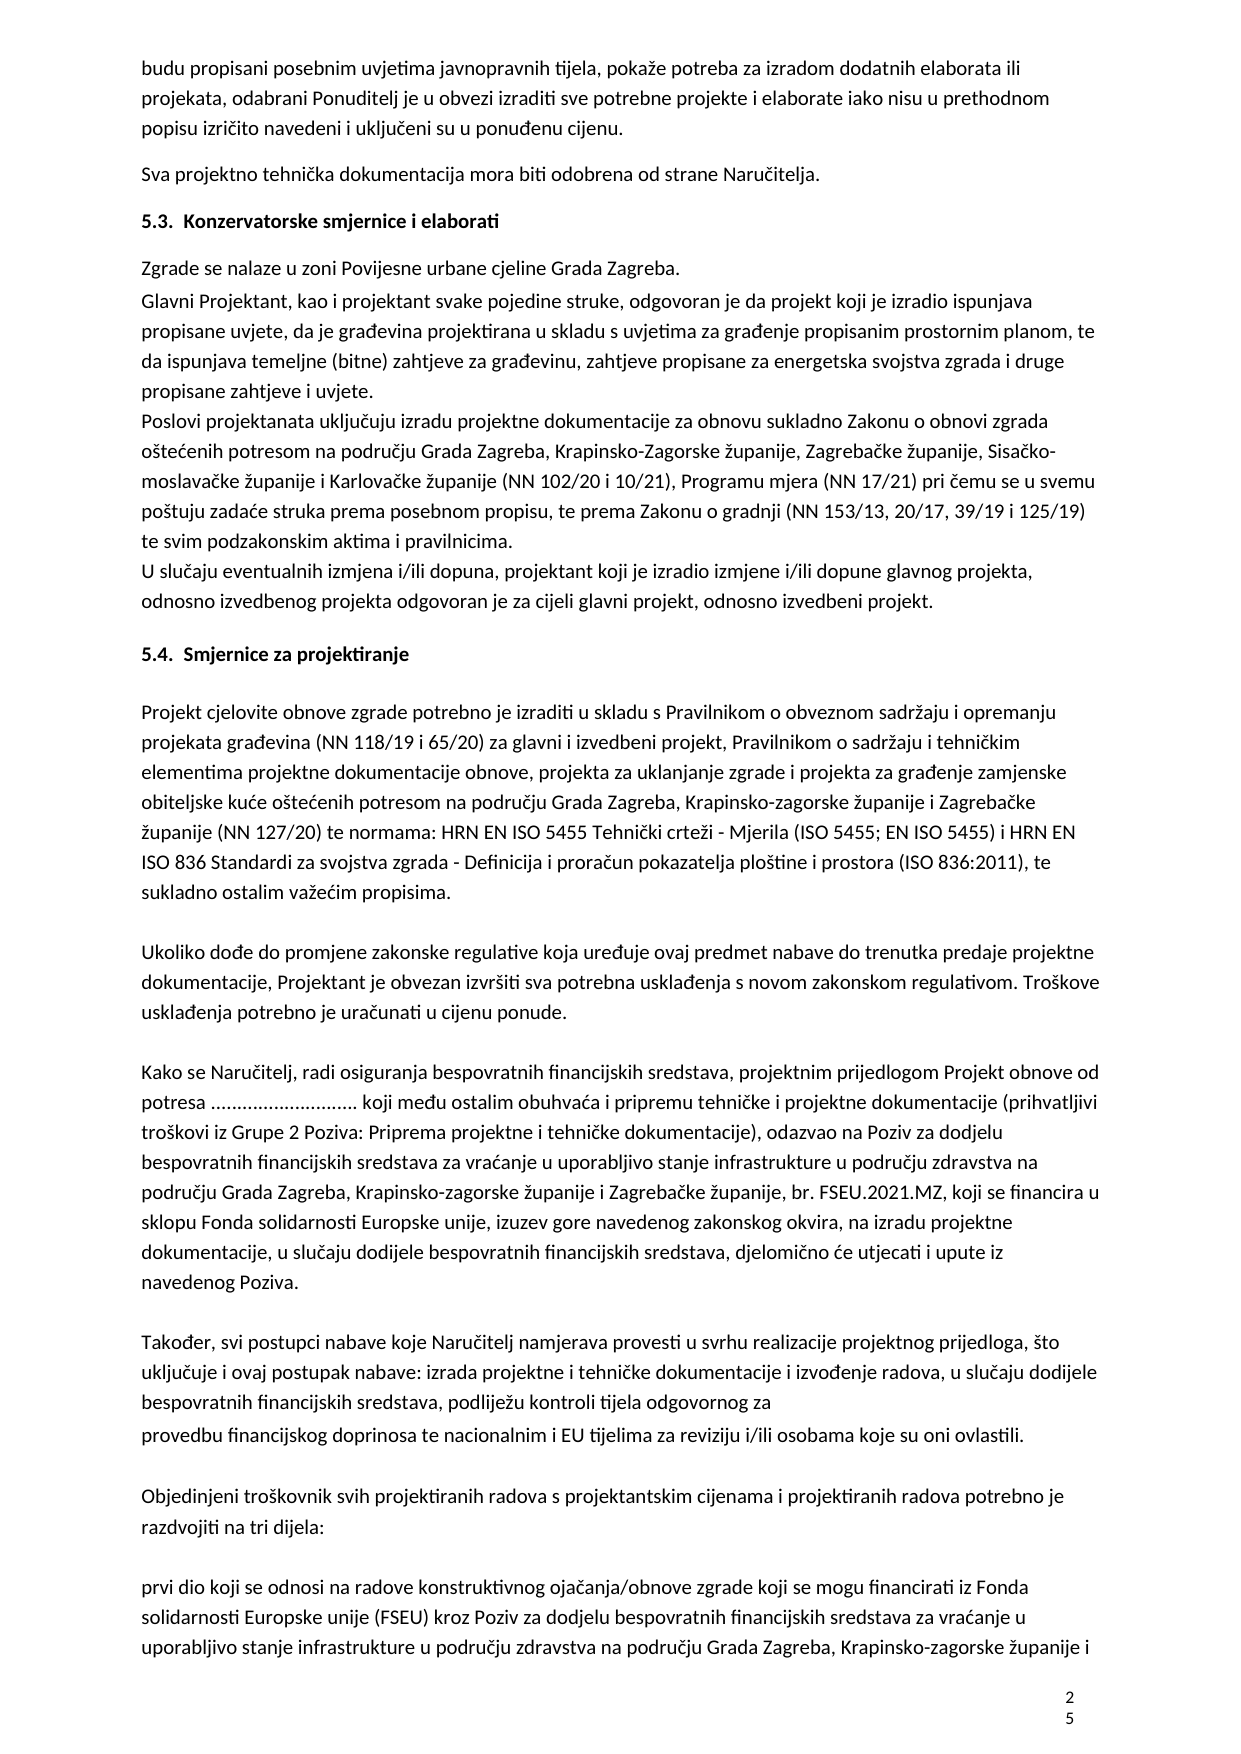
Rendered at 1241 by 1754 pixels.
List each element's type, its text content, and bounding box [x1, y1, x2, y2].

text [141, 52, 1101, 142]
text Objedinjeni troškovnik svih projektiranih radova s projektantskim cijenama i projektiranih radova potrebno je razdvojiti na tri dijela: [141, 1479, 1101, 1540]
text U slučaju eventualnih izmjena i/ili dopuna, projektant koji je izradio izmjene i/ili dopune glavnog projekta, odnosno izvedbenog projekta odgovoran je za cijeli glavni projekt, odnosno izvedbeni projekt. [141, 555, 1101, 615]
text Glavni Projektant, kao i projektant svake pojedine struke, odgovoran je da projekt koji je izradio ispunjava propisane uvjete, da je građevina projektirana u skladu s uvjetima za građenje propisanim prostornim planom, te da ispunjava temeljne (bitne) zahtjeve za građevinu, zahtjeve propisane za energetska svojstva zgrada i druge propisane zahtjeve i uvjete. [141, 285, 1101, 405]
text Zgrade se nalaze u zoni Povijesne urbane cjeline Grada Zagreba. [141, 238, 1101, 285]
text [141, 1570, 1101, 1660]
text Sva projektno tehnička dokumentacija mora biti odobrena od strane Naručitelja. [141, 144, 1101, 191]
text Ukoliko dođe do promjene zakonske regulative koja uređuje ovaj predmet nabave do trenutka predaje projektne dokumentacije, Projektant je obvezan izvršiti sva potrebna usklađenja s novom zakonskom regulativom. Troškove usklađenja potrebno je uračunati u cijenu ponude. [141, 936, 1101, 1026]
text Poslovi projektanata uključuju izradu projektne dokumentacije za obnovu sukladno Zakonu o obnovi zgrada oštećenih potresom na području Grada Zagreba, Krapinsko-Zagorske županije, Zagrebačke županije, Sisačko-moslavačke županije i Karlovačke županije (NN 102/20 i 10/21), Programu mjera (NN 17/21) pri čemu se u svemu poštuju zadaće struka prema posebnom propisu, te prema Zakonu o gradnji (NN 153/13, 20/17, 39/19 i 125/19) te svim podzakonskim aktima i pravilnicima. [141, 405, 1101, 555]
text Također, svi postupci nabave koje Naručitelj namjerava provesti u svrhu realizacije projektnog prijedloga, što uključuje i ovaj postupak nabave: izrada projektne i tehničke dokumentacije i izvođenje radova, u slučaju dodijele bespovratnih financijskih sredstava, podliježu kontroli tijela odgovornog za [141, 1326, 1101, 1416]
subtitle Smjernice za projektiranje [141, 645, 1101, 666]
text Kako se Naručitelj, radi osiguranja bespovratnih financijskih sredstava, projektnim prijedlogom Projekt obnove od potresa ............................ koji među ostalim obuhvaća i pripremu tehničke i projektne dokumentacije (prihvatljivi troškovi iz Grupe 2 Poziva: Priprema projektne i tehničke dokumentacije), odazvao na Poziv za dodjelu bespovratnih financijskih sredstava za vraćanje u uporabljivo stanje infrastrukture u području zdravstva na području Grada Zagreba, Krapinsko-zagorske županije i Zagrebačke županije, br. FSEU.2021.MZ, koji se financira u sklopu Fonda solidarnosti Europske unije, izuzev gore navedenog zakonskog okvira, na izradu projektne dokumentacije, u slučaju dodijele bespovratnih financijskih sredstava, djelomično će utjecati i upute iz navedenog Poziva. [141, 1056, 1101, 1296]
subtitle Konzervatorske smjernice i elaborati [141, 191, 1101, 238]
text Projekt cjelovite obnove zgrade potrebno je izraditi u skladu s Pravilnikom o obveznom sadržaju i opremanju projekata građevina (NN 118/19 i 65/20) za glavni i izvedbeni projekt, Pravilnikom o sadržaju i tehničkim elementima projektne dokumentacije obnove, projekta za uklanjanje zgrade i projekta za građenje zamjenske obiteljske kuće oštećenih potresom na području Grada Zagreba, Krapinsko-zagorske županije i Zagrebačke županije (NN 127/20) te normama: HRN EN ISO 5455 Tehnički crteži - Mjerila (ISO 5455; EN ISO 5455) i HRN EN ISO 836 Standardi za svojstva zgrada - Definicija i proračun pokazatelja ploštine i prostora (ISO 836:2011), te sukladno ostalim važećim propisima. [141, 696, 1101, 906]
text provedbu financijskog doprinosa te nacionalnim i EU tijelima za reviziju i/ili osobama koje su oni ovlastili. [141, 1418, 1101, 1449]
